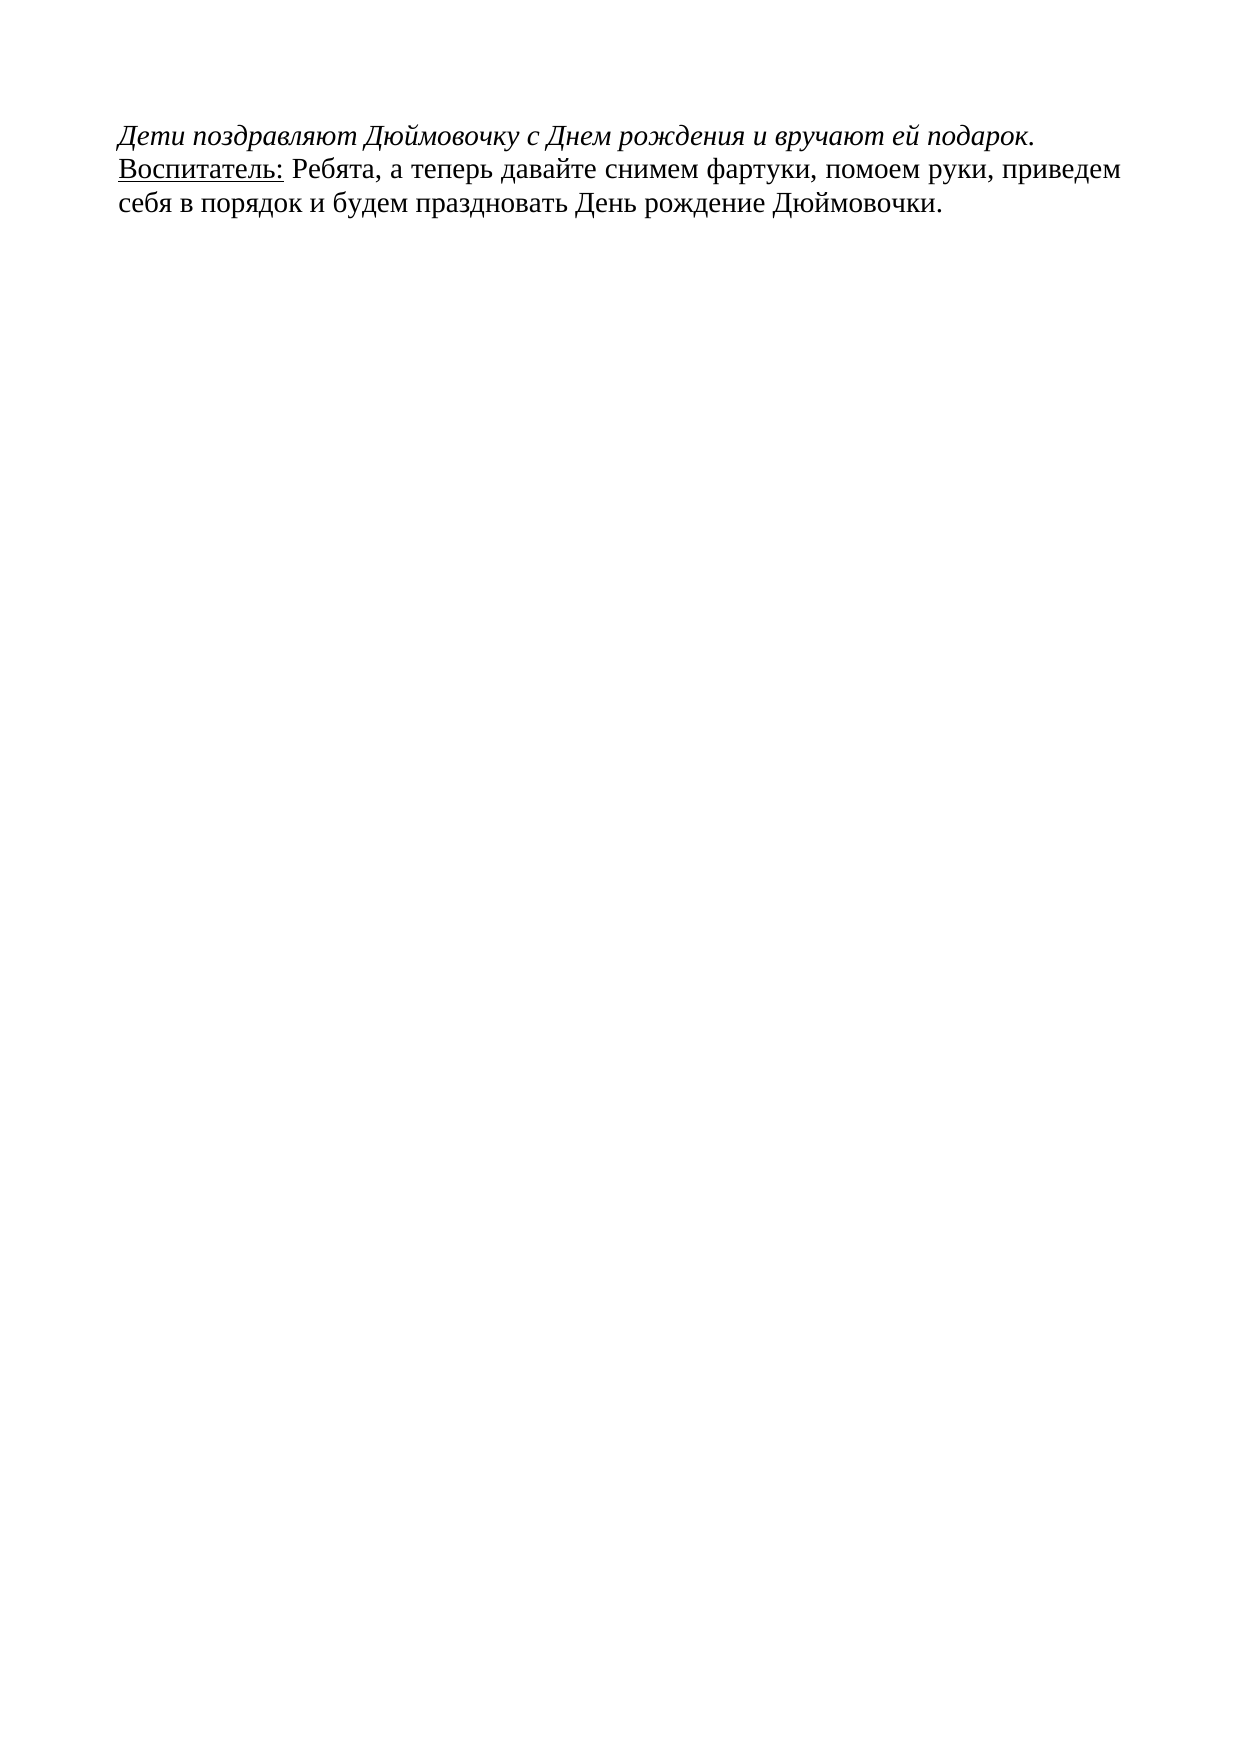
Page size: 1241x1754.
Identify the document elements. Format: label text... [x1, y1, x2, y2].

text Дети поздравляют Дюймовочку с Днем рождения и вручают ей подарок. [118, 118, 1122, 152]
text Воспитатель: Ребята, а теперь давайте снимем фартуки, помоем руки, приведем себя в порядок и будем праздновать День рождение Дюймовочки. [118, 152, 1122, 219]
